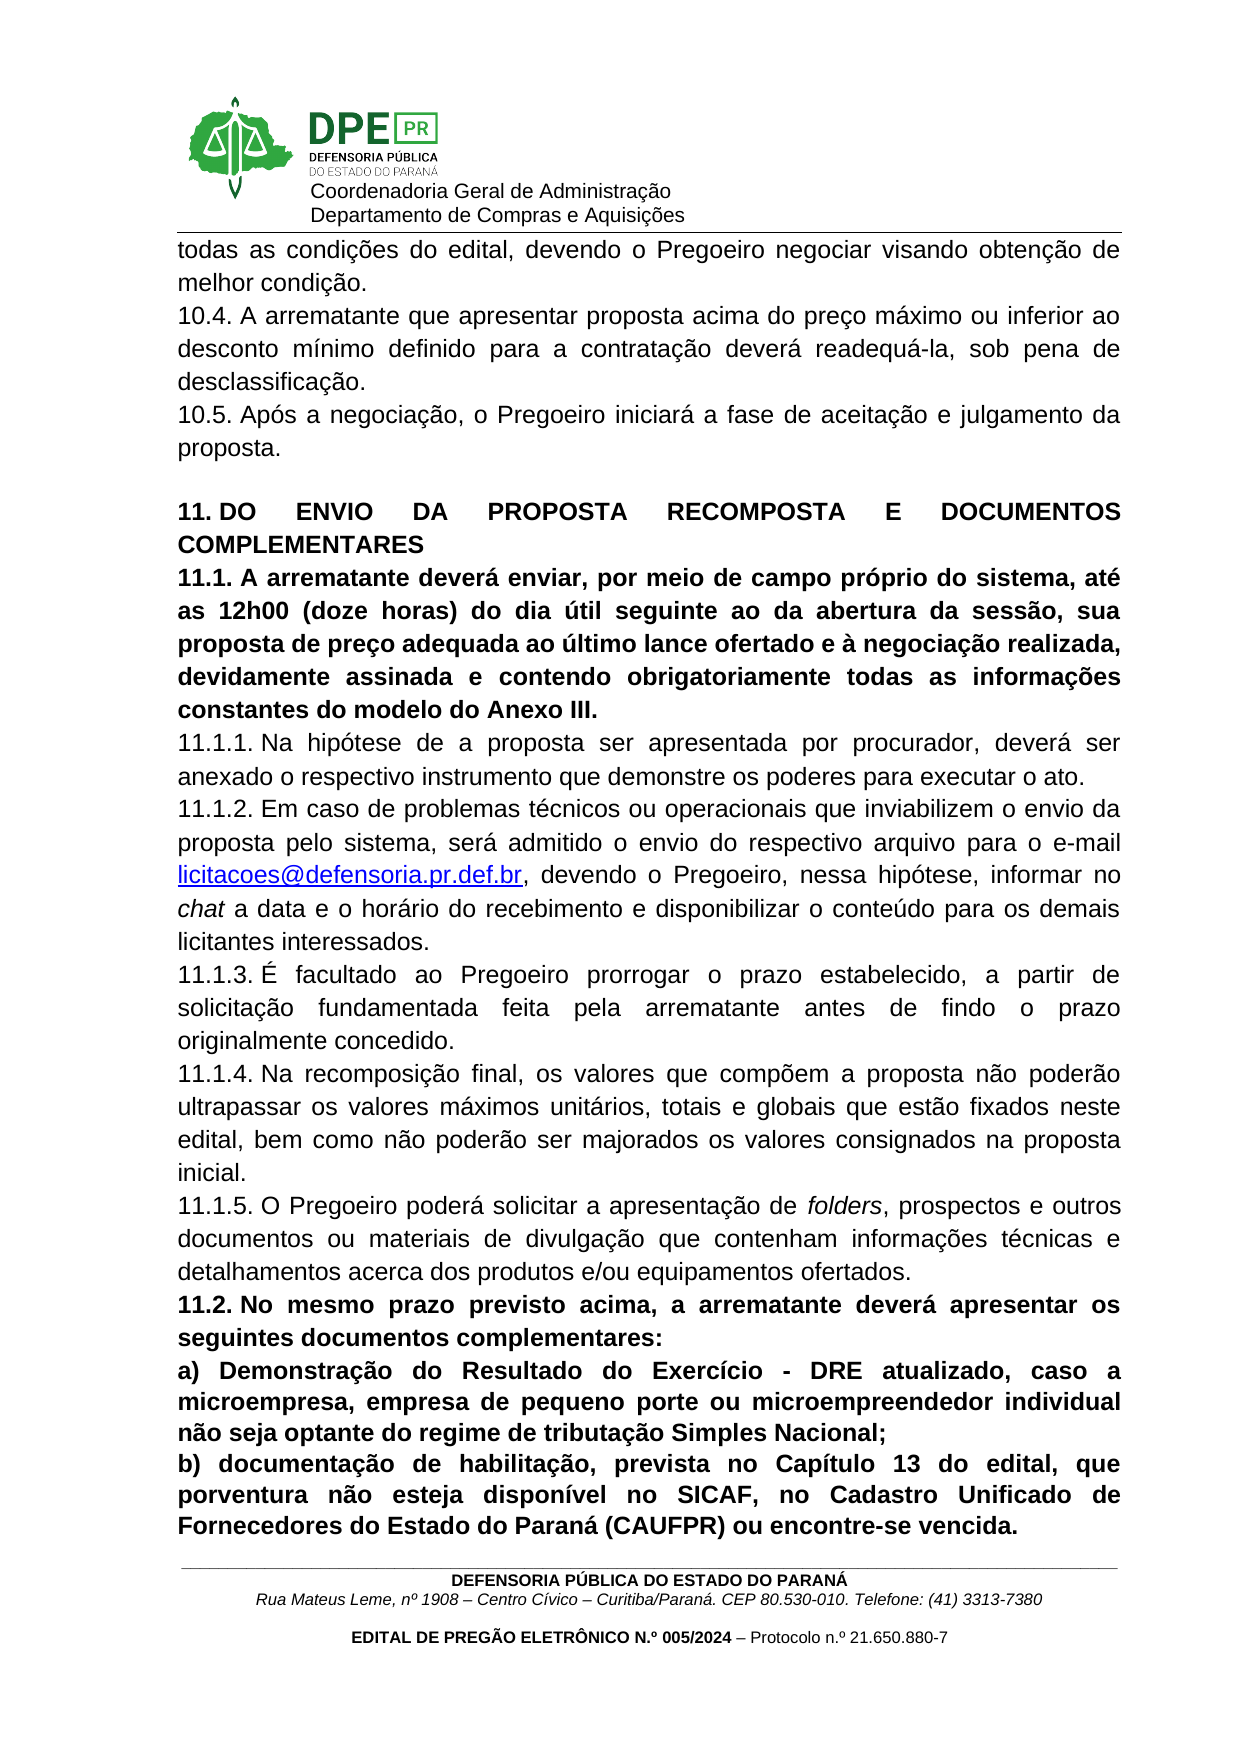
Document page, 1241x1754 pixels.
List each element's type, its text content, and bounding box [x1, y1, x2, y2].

subtitle A arrematante que apresentar proposta acima do preço máximo ou inferior ao desconto mínimo definido para a contratação deverá readequá-la, sob pena de desclassificação. [177, 301, 1122, 396]
picture [188, 96, 438, 200]
subtitle Na hipótese de a proposta ser apresentada por procurador, deverá ser anexado o respectivo instrumento que demonstre os poderes para executar o ato. [177, 728, 1122, 790]
subtitle No mesmo prazo previsto acima, a arrematante deverá apresentar os seguintes documentos complementares: [177, 1290, 1122, 1352]
subtitle É facultado ao Pregoeiro prorrogar o prazo estabelecido, a partir de solicitação fundamentada feita pela arrematante antes de findo o prazo originalmente concedido. [177, 959, 1122, 1054]
subtitle Na recomposição final, os valores que compõem a proposta não poderão ultrapassar os valores máximos unitários, totais e globais que estão fixados neste edital, bem como não poderão ser majorados os valores consignados na proposta inicial. [177, 1059, 1122, 1186]
subtitle Em caso de problemas técnicos ou operacionais que inviabilizem o envio da proposta pelo sistema, será admitido o envio do respectivo arquivo para o e-mail licitacoes@defensoria.pr.def.br, devendo o Pregoeiro, nessa hipótese, informar no chat a data e o horário do recebimento e disponibilizar o conteúdo para os demais licitantes interessados. [177, 794, 1122, 955]
subtitle A arrematante deverá enviar, por meio de campo próprio do sistema, até as 12h00 (doze horas) do dia útil seguinte ao da abertura da sessão, sua proposta de preço adequada ao último lance ofertado e à negociação realizada, devidamente assinada e contendo obrigatoriamente todas as informações constantes do modelo do Anexo III. [177, 563, 1122, 724]
subtitle Após a negociação, o Pregoeiro iniciará a fase de aceitação e julgamento da proposta. [177, 400, 1122, 462]
text b) documentação de habilitação, prevista no Capítulo 13 do edital, que porventura não esteja disponível no SICAF, no Cadastro Unificado de Fornecedores do Estado do Paraná (CAUFPR) ou encontre-se vencida. [177, 1449, 1122, 1540]
text a) Demonstração do Resultado do Exercício - DRE atualizado, caso a microempresa, empresa de pequeno porte ou microempreendedor individual não seja optante do regime de tributação Simples Nacional; [177, 1356, 1122, 1447]
subtitle O Pregoeiro poderá solicitar a apresentação de folders, prospectos e outros documentos ou materiais de divulgação que contenham informações técnicas e detalhamentos acerca dos produtos e/ou equipamentos ofertados. [177, 1191, 1122, 1286]
subtitle DO ENVIO DA PROPOSTA RECOMPOSTA E DOCUMENTOS COMPLEMENTARES [177, 497, 1122, 559]
